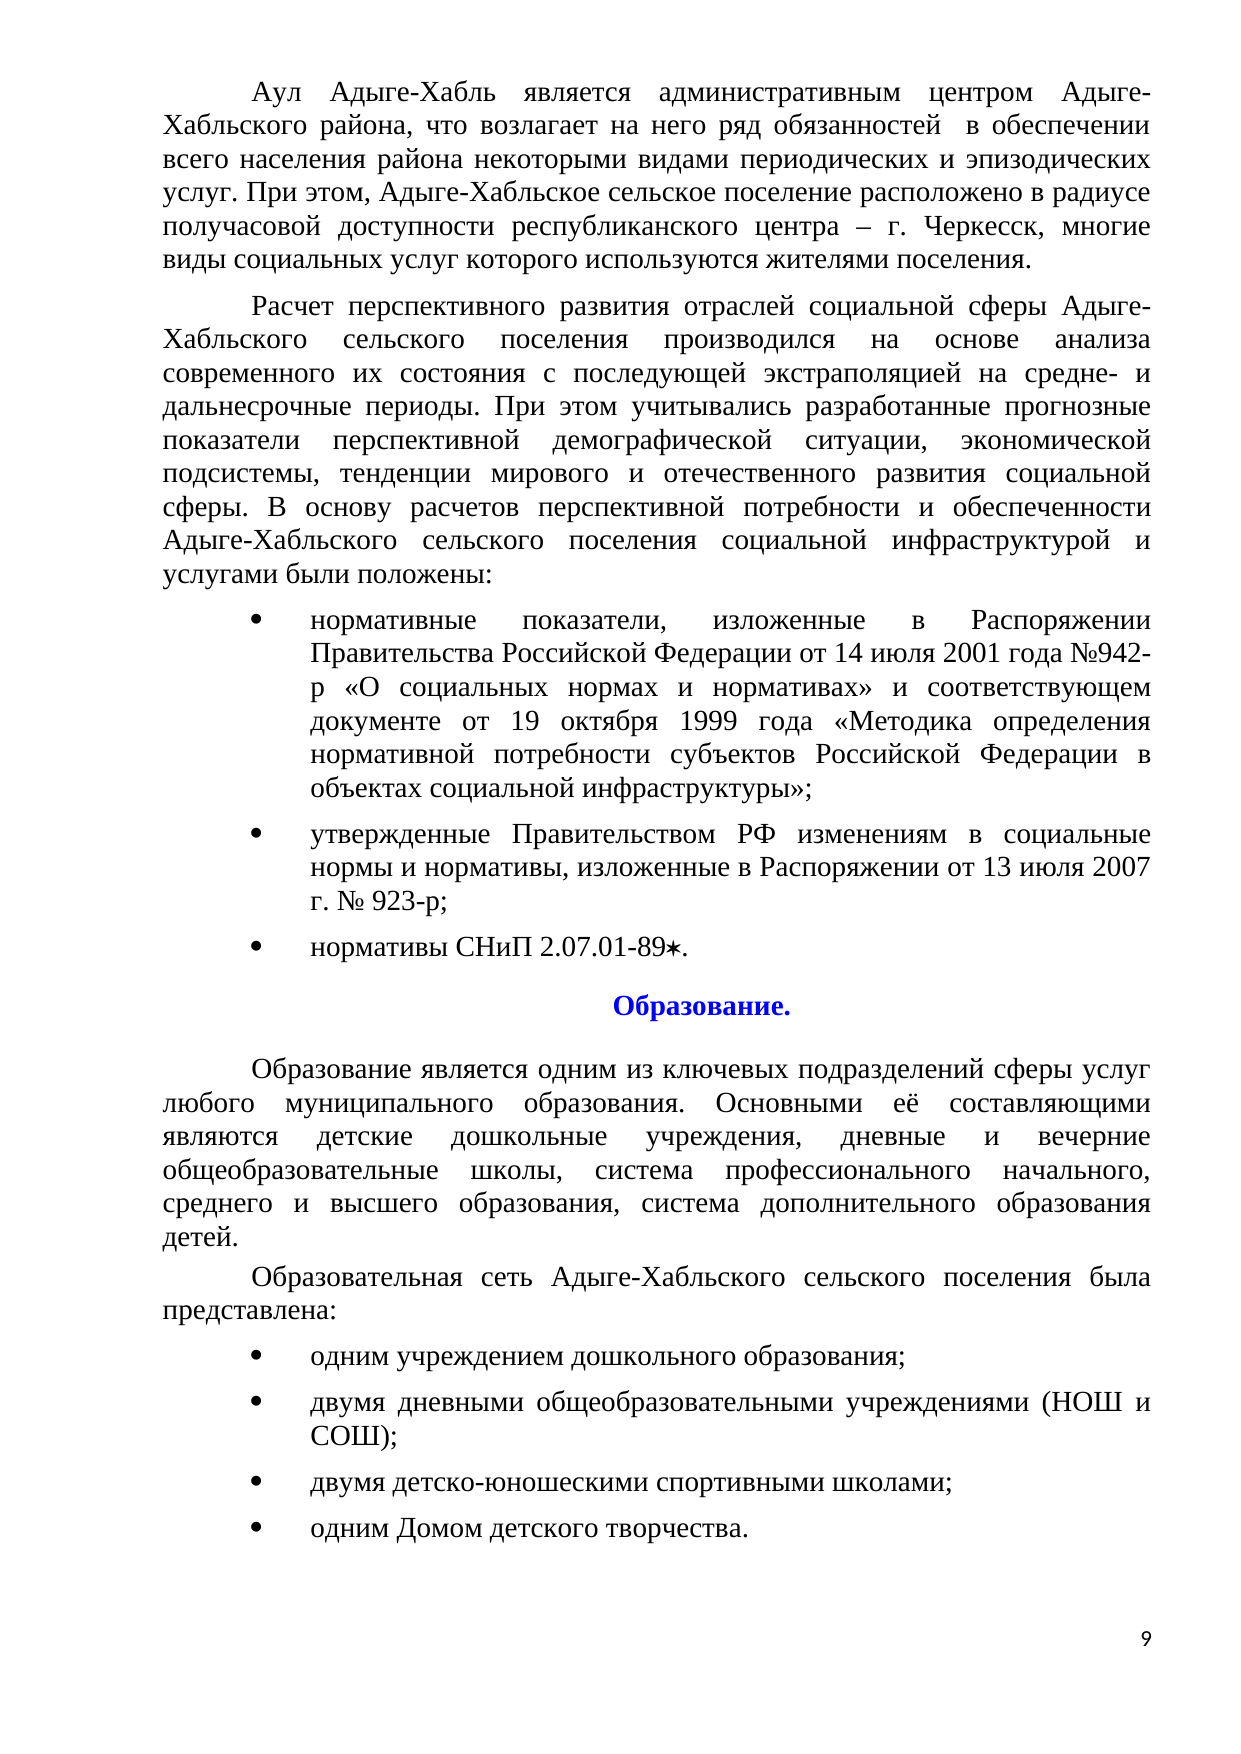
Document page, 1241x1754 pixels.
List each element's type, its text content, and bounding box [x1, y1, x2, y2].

list двумя детско-юношескими спортивными школами; [251, 1464, 1152, 1498]
text Расчет перспективного развития отраслей социальной сферы Адыге-Хабльского сельского поселения производился на основе анализа современного их состояния с последующей экстраполяцией на средне- и дальнесрочные периоды. При этом учитывались разработанные прогнозные показатели перспективной демографической ситуации, экономической подсистемы, тенденции мирового и отечественного развития социальной сферы. В основу расчетов перспективной потребности и обеспеченности Адыге-Хабльского сельского поселения социальной инфраструктурой и услугами были положены: [162, 288, 1152, 589]
text Образование является одним из ключевых подразделений сферы услуг любого муниципального образования. Основными её составляющими являются детские дошкольные учреждения, дневные и вечерние общеобразовательные школы, система профессионального начального, среднего и высшего образования, система дополнительного образования детей. [162, 1051, 1152, 1252]
list нормативные показатели, изложенные в Распоряжении Правительства Российской Федерации от 14 июля 2001 года №942-р «О социальных нормах и нормативах» и соответствующем документе от 19 октября 1999 года «Методика определения нормативной потребности субъектов Российской Федерации в объектах социальной инфраструктуры»; [251, 602, 1152, 803]
text Образование. [162, 988, 1152, 1021]
list одним учреждением дошкольного образования; [251, 1338, 1152, 1372]
list нормативы СНиП 2.07.01-89. [251, 929, 1152, 963]
list утвержденные Правительством РФ изменениям в социальные нормы и нормативы, изложенные в Распоряжении от 13 июля 2007 г. № 923-р; [251, 816, 1152, 917]
list двумя дневными общеобразовательными учреждениями (НОШ и СОШ); [251, 1384, 1152, 1452]
text Образовательная сеть Адыге-Хабльского сельского поселения была представлена: [162, 1259, 1152, 1326]
list одним Домом детского творчества. [251, 1510, 1152, 1544]
text Аул Адыге-Хабль является административным центром Адыге-Хабльского района, что возлагает на него ряд обязанностей в обеспечении всего населения района некоторыми видами периодических и эпизодических услуг. При этом, Адыге-Хабльское сельское поселение расположено в радиусе получасовой доступности республиканского центра – г. Черкесск, многие виды социальных услуг которого используются жителями поселения. [162, 74, 1152, 275]
